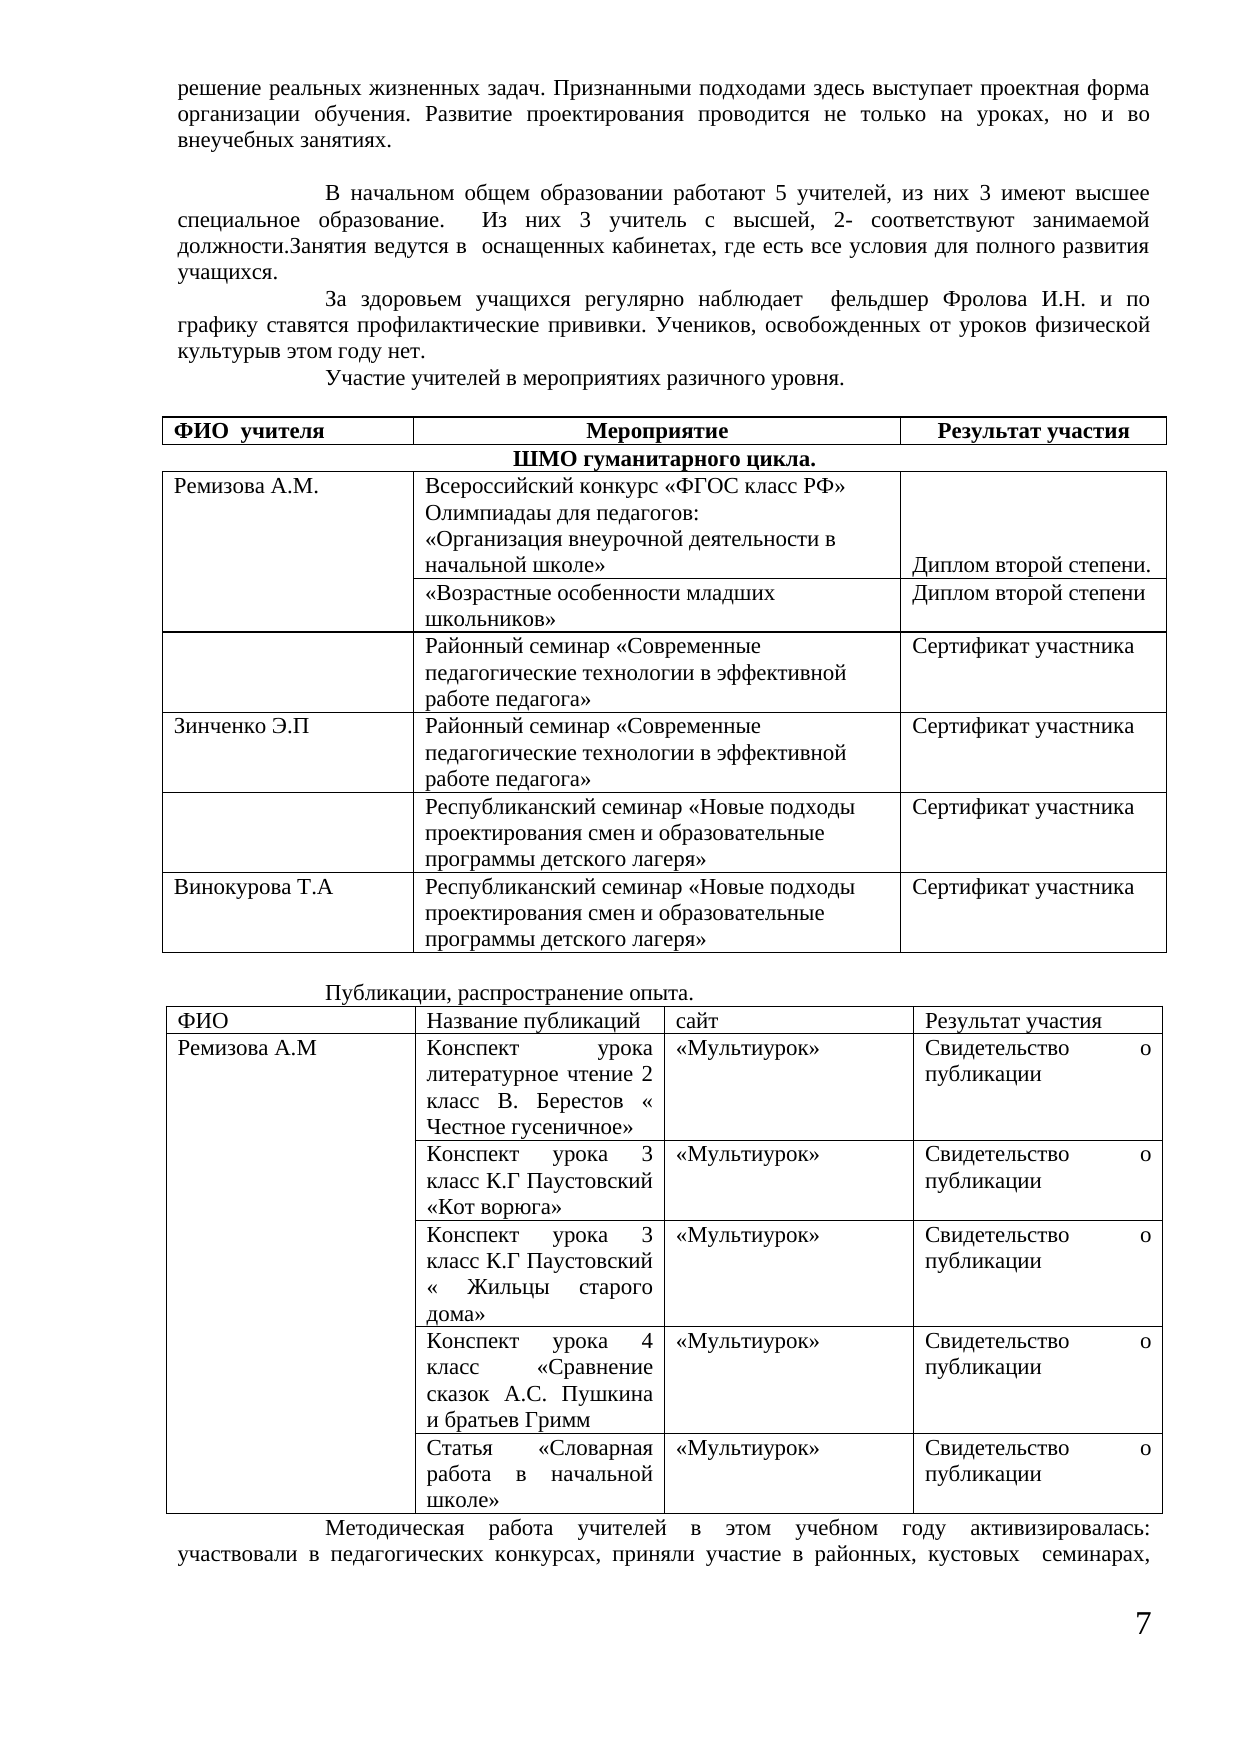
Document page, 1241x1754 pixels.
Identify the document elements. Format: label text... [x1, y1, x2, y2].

table_header Диплом второй степени. [901, 472, 1166, 578]
table_header ФИО [167, 1007, 415, 1033]
table_cell Зинченко Э.П [163, 713, 413, 792]
text За здоровьем учащихся регулярно наблюдает фельдшер Фролова И.Н. и по графику ставятся профилактические прививки. Учеников, освобожденных от уроков физической культурыв этом году нет. [177, 285, 1152, 364]
table_header Всероссийский конкурс «ФГОС класс РФ» Олимпиадаы для педагогов: «Организация внеурочной деятельности в начальной школе» [414, 472, 900, 578]
table_cell «Мультиурок» [665, 1327, 913, 1432]
table_cell Свидетельство о публикации [914, 1434, 1162, 1513]
table_cell Диплом второй степени [901, 579, 1166, 631]
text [177, 1514, 1152, 1566]
table_cell Свидетельство о публикации [914, 1141, 1162, 1219]
table_cell Свидетельство о публикации [914, 1327, 1162, 1432]
table_header Результат участия [901, 418, 1166, 444]
table_cell Конспект урока 4 класс «Сравнение сказок А.С. Пушкина и братьев Гримм [416, 1327, 664, 1432]
table_cell [163, 793, 413, 872]
text ШМО гуманитарного цикла. [177, 445, 1152, 471]
table_cell «Возрастные особенности младших школьников» [414, 579, 900, 631]
table_cell Конспект урока 3 класс К.Г Паустовский «Кот ворюга» [416, 1141, 664, 1219]
table_cell «Мультиурок» [665, 1434, 913, 1513]
table_cell «Мультиурок» [665, 1034, 913, 1139]
table_cell Сертификат участника [901, 873, 1166, 952]
table_header Мероприятие [414, 418, 900, 444]
table_cell Свидетельство о публикации [914, 1221, 1162, 1326]
table_cell Винокурова Т.А [163, 873, 413, 952]
table_cell Районный семинар «Современные педагогические технологии в эффективной работе педагога» [414, 633, 900, 712]
table_cell Конспект урока 3 класс К.Г Паустовский « Жильцы старого дома» [416, 1221, 664, 1326]
table_cell [163, 633, 413, 712]
table_cell Районный семинар «Современные педагогические технологии в эффективной работе педагога» [414, 713, 900, 792]
text В начальном общем образовании работают 5 учителей, из них 3 имеют высшее специальное образование. Из них 3 учитель с высшей, 2- соответствуют занимаемой должности.Занятия ведутся в оснащенных кабинетах, где есть все условия для полного развития учащихся. [177, 179, 1152, 285]
table_cell Сертификат участника [901, 793, 1166, 872]
table_header Ремизова А.М. [163, 472, 413, 631]
table_cell Конспект урока литературное чтение 2 класс В. Берестов « Честное гусеничное» [416, 1034, 664, 1139]
table_header ФИО учителя [163, 418, 413, 444]
text Участие учителей в мероприятиях разичного уровня. [177, 364, 1152, 390]
table_cell Республиканский семинар «Новые подходы проектирования смен и образовательные программы детского лагеря» [414, 873, 900, 952]
table_cell Статья «Словарная работа в начальной школе» [416, 1434, 664, 1513]
table_cell Ремизова А.М [167, 1034, 415, 1513]
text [177, 74, 1152, 153]
table_cell Свидетельство о публикации [914, 1034, 1162, 1139]
table_header Название публикаций [416, 1007, 664, 1033]
table_cell Сертификат участника [901, 633, 1166, 712]
table_cell Республиканский семинар «Новые подходы проектирования смен и образовательные программы детского лагеря» [414, 793, 900, 872]
table_header Результат участия [914, 1007, 1162, 1033]
table_header сайт [665, 1007, 913, 1033]
table_cell «Мультиурок» [665, 1141, 913, 1219]
table_cell «Мультиурок» [665, 1221, 913, 1326]
text Публикации, распространение опыта. [177, 979, 1152, 1006]
table_cell Сертификат участника [901, 713, 1166, 792]
